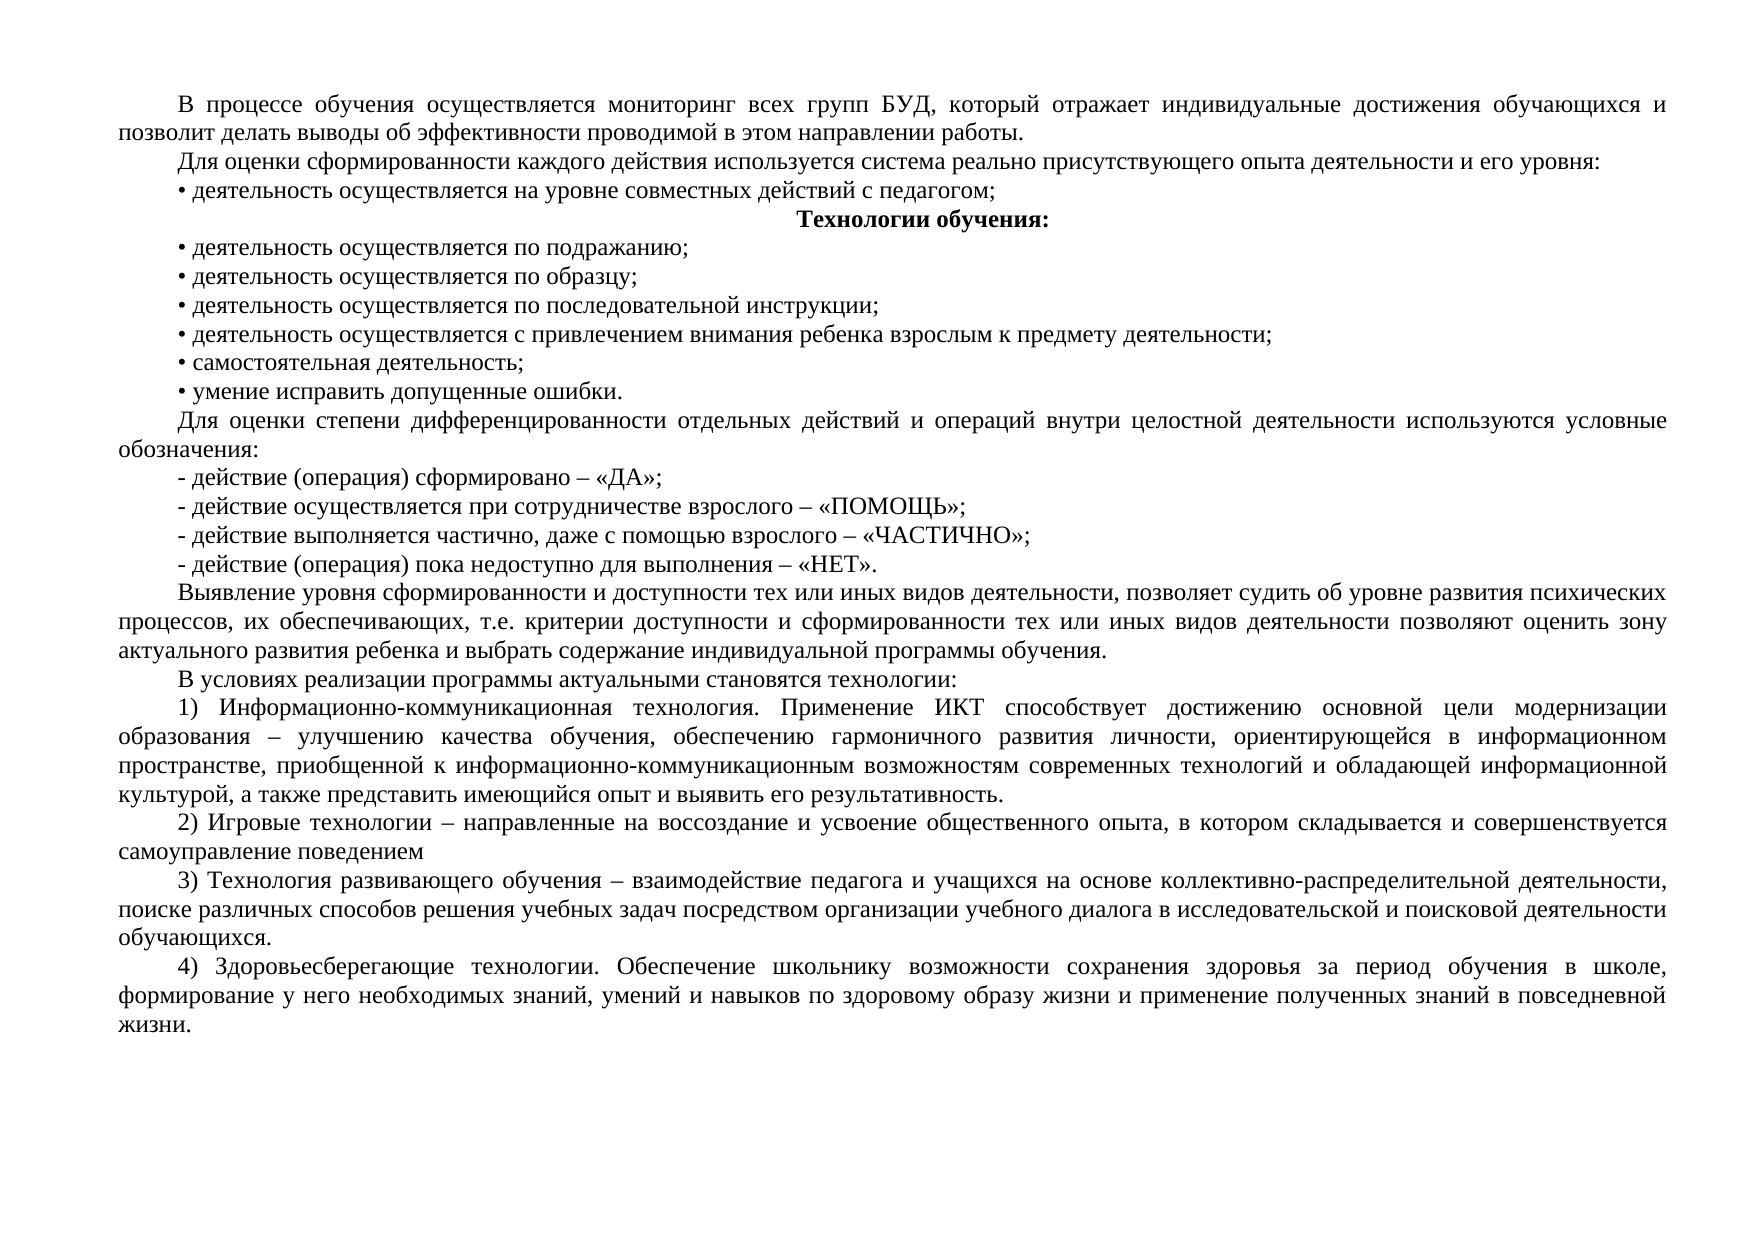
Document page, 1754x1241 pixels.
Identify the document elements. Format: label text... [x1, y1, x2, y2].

text - действие выполняется частично, даже с помощью взрослого – «ЧАСТИЧНО»; [118, 520, 1668, 549]
text • деятельность осуществляется по образцу; [118, 261, 1668, 290]
text • самостоятельная деятельность; [118, 347, 1668, 376]
text 2) Игровые технологии – направленные на воссоздание и усвоение общественного опыта, в котором складывается и совершенствуется самоуправление поведением [118, 807, 1668, 865]
text • деятельность осуществляется по подражанию; [118, 232, 1668, 261]
text - действие (операция) пока недоступно для выполнения – «НЕТ». [118, 549, 1668, 577]
text - действие (операция) сформировано – «ДА»; [118, 462, 1668, 491]
text • умение исправить допущенные ошибки. [118, 376, 1668, 405]
text 4) Здоровьесберегающие технологии. Обеспечение школьнику возможности сохранения здоровья за период обучения в школе, формирование у него необходимых знаний, умений и навыков по здоровому образу жизни и применение полученных знаний в повседневной жизни. [118, 951, 1668, 1037]
text • деятельность осуществляется по последовательной инструкции; [118, 290, 1668, 319]
text 1) Информационно-коммуникационная технология. Применение ИКТ способствует достижению основной цели модернизации образования – улучшению качества обучения, обеспечению гармоничного развития личности, ориентирующейся в информационном пространстве, приобщенной к информационно-коммуникационным возможностям современных технологий и обладающей информационной культурой, а также представить имеющийся опыт и выявить его результативность. [118, 692, 1668, 807]
text Для оценки сформированности каждого действия используется система реально присутствующего опыта деятельности и его уровня: [118, 146, 1668, 175]
text Технологии обучения: [118, 204, 1668, 232]
text • деятельность осуществляется на уровне совместных действий с педагогом; [118, 175, 1668, 204]
text В процессе обучения осуществляется мониторинг всех групп БУД, который отражает индивидуальные достижения обучающихся и позволит делать выводы об эффективности проводимой в этом направлении работы. [118, 89, 1668, 146]
text Для оценки степени дифференцированности отдельных действий и операций внутри целостной деятельности используются условные обозначения: [118, 405, 1668, 462]
text 3) Технология развивающего обучения – взаимодействие педагога и учащихся на основе коллективно-распределительной деятельности, поиске различных способов решения учебных задач посредством организации учебного диалога в исследовательской и поисковой деятельности обучающихся. [118, 865, 1668, 951]
text Выявление уровня сформированности и доступности тех или иных видов деятельности, позволяет судить об уровне развития психических процессов, их обеспечивающих, т.е. критерии доступности и сформированности тех или иных видов деятельности позволяют оценить зону актуального развития ребенка и выбрать содержание индивидуальной программы обучения. [118, 577, 1668, 664]
text В условиях реализации программы актуальными становятся технологии: [118, 664, 1668, 692]
text • деятельность осуществляется с привлечением внимания ребенка взрослым к предмету деятельности; [118, 319, 1668, 347]
text - действие осуществляется при сотрудничестве взрослого – «ПОМОЩЬ»; [118, 491, 1668, 520]
